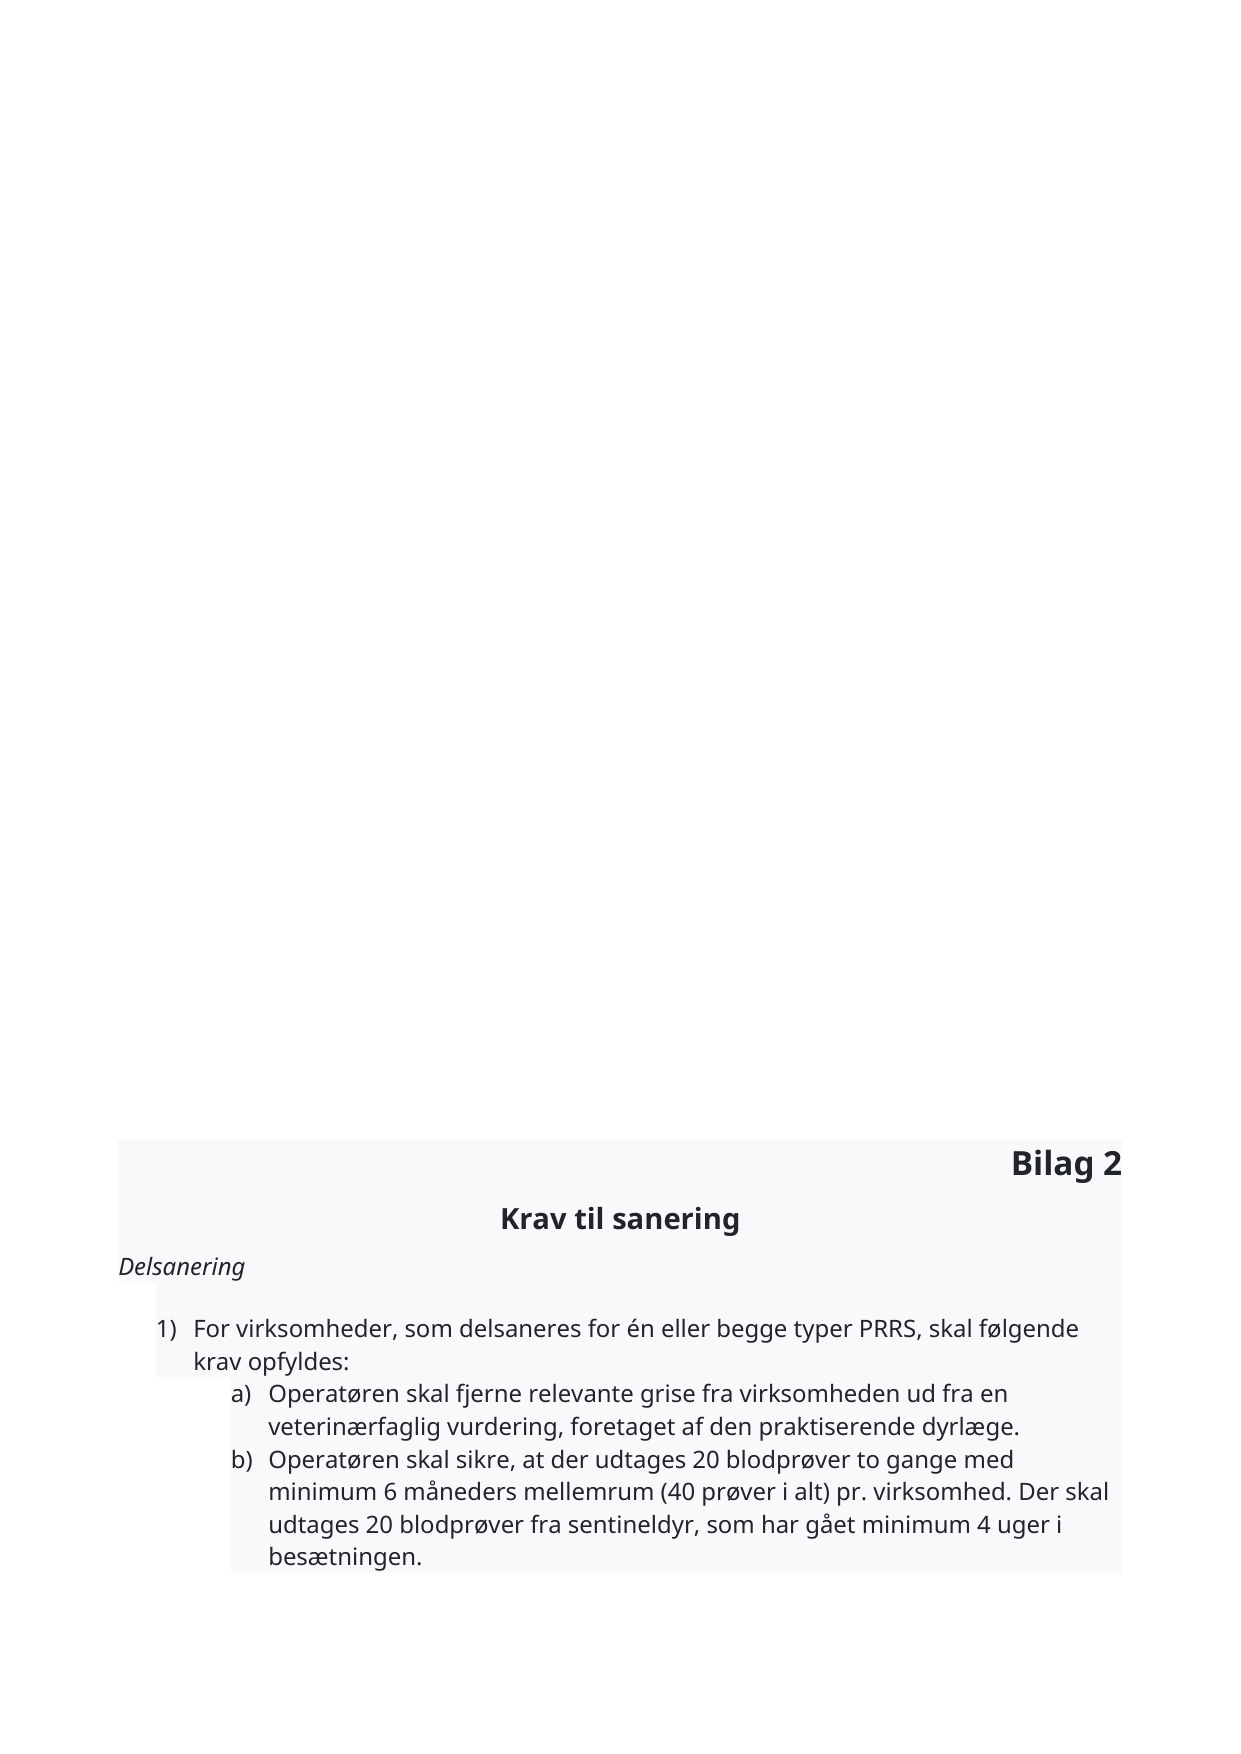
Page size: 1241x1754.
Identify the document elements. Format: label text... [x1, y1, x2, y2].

text Bilag 2 [118, 1140, 1122, 1186]
text Delsanering [118, 1250, 1122, 1283]
text Krav til sanering [118, 1198, 1122, 1238]
list For virksomheder, som delsaneres for én eller begge typer PRRS, skal følgende krav opfyldes: [156, 1312, 1122, 1377]
list Operatøren skal fjerne relevante grise fra virksomheden ud fra en veterinærfaglig vurdering, foretaget af den praktiserende dyrlæge. [231, 1377, 1122, 1442]
list Operatøren skal sikre, at der udtages 20 blodprøver to gange med minimum 6 måneders mellemrum (40 prøver i alt) pr. virksomhed. Der skal udtages 20 blodprøver fra sentineldyr, som har gået minimum 4 uger i besætningen. [231, 1442, 1122, 1573]
